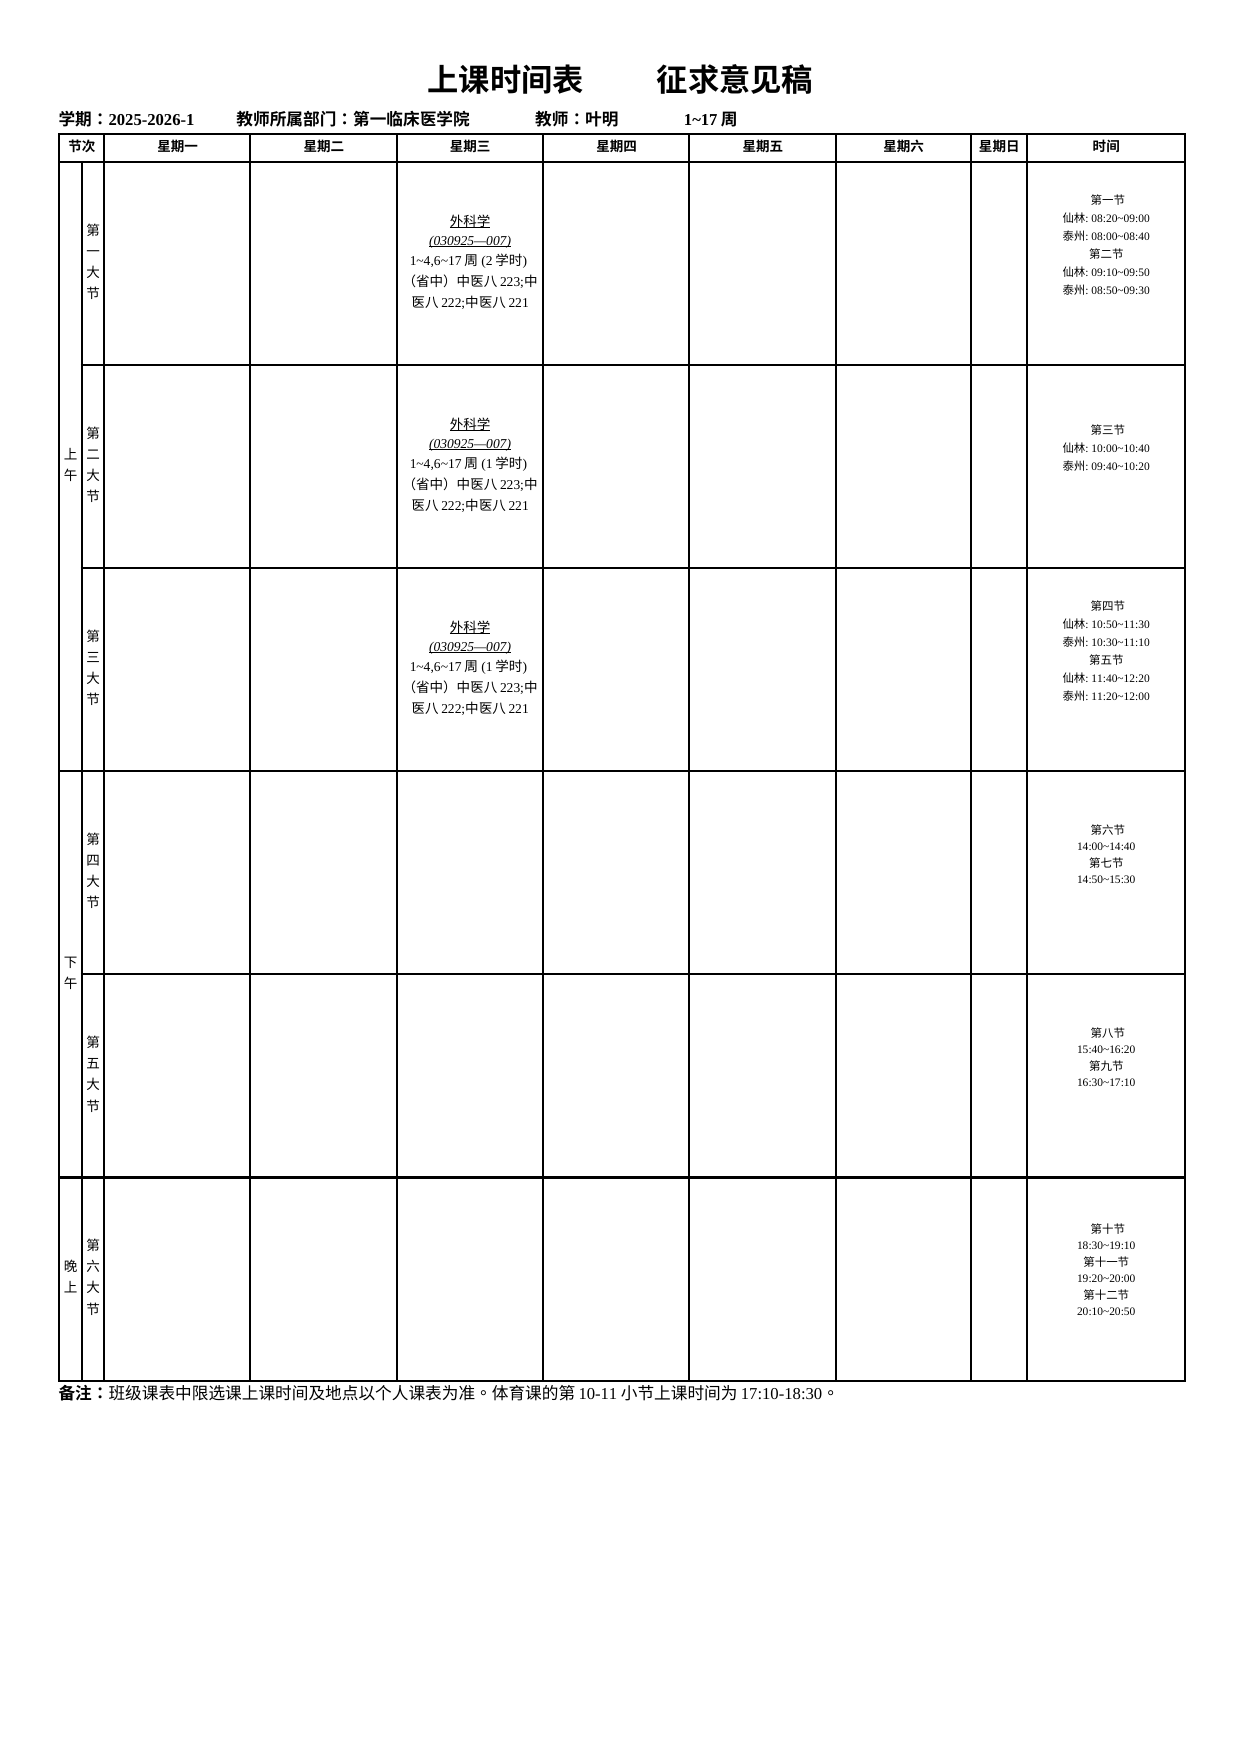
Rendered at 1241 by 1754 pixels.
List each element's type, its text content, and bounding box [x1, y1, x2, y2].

table_cell [690, 975, 835, 1176]
table_cell 第十节 18:30~19:10 第十一节 19:20~20:00 第十二节 20:10~20:50 [1028, 1179, 1184, 1379]
table_cell 外科学 (030925—007) 1~4,6~17周 (1学时) （省中）中医八223;中医八222;中医八221 [398, 569, 542, 770]
table_cell [837, 569, 970, 770]
table_cell [251, 975, 396, 1176]
table_header 星期三 [398, 135, 542, 161]
table_cell [690, 366, 835, 567]
table_cell [690, 1179, 835, 1379]
table_cell [544, 366, 688, 567]
table_cell [972, 366, 1026, 567]
table_header 节次 [60, 135, 103, 161]
table_cell [972, 1179, 1026, 1379]
table_cell 第八节 15:40~16:20 第九节 16:30~17:10 [1028, 975, 1184, 1176]
table_cell 第三节 仙林: 10:00~10:40 泰州: 09:40~10:20 [1028, 366, 1184, 567]
table_cell [105, 366, 249, 567]
table_cell [251, 772, 396, 973]
table_cell [105, 569, 249, 770]
table_cell [251, 366, 396, 567]
table_cell [105, 772, 249, 973]
table_cell [105, 1179, 249, 1379]
table_cell 第五大节 [83, 975, 103, 1176]
table_cell [544, 772, 688, 973]
table_cell [251, 1179, 396, 1379]
table_cell [690, 772, 835, 973]
table_cell [690, 569, 835, 770]
table_header 星期四 [544, 135, 688, 161]
table_cell [544, 975, 688, 1176]
table_cell 第二大节 [83, 366, 103, 567]
table_cell 第四节 仙林: 10:50~11:30 泰州: 10:30~11:10 第五节 仙林: 11:40~12:20 泰州: 11:20~12:00 [1028, 569, 1184, 770]
table_cell [544, 1179, 688, 1379]
table_cell 第六大节 [83, 1179, 103, 1379]
table_cell 第六节 14:00~14:40 第七节 14:50~15:30 [1028, 772, 1184, 973]
table_cell [972, 569, 1026, 770]
table_cell 第一大节 [83, 163, 103, 364]
table_cell [837, 163, 970, 364]
table_cell [544, 163, 688, 364]
table_cell 外科学 (030925—007) 1~4,6~17周 (2学时) （省中）中医八223;中医八222;中医八221 [398, 163, 542, 364]
text 学期：2025-2026-1 教师所属部门：第一临床医学院 教师：叶明 1~17周 [58, 107, 1182, 130]
table_cell [251, 163, 396, 364]
table_cell [837, 366, 970, 567]
table_cell 外科学 (030925—007) 1~4,6~17周 (1学时) （省中）中医八223;中医八222;中医八221 [398, 366, 542, 567]
table_cell [544, 569, 688, 770]
table_cell [398, 772, 542, 973]
table_cell [690, 163, 835, 364]
table_header 时间 [1028, 135, 1184, 161]
table_cell [837, 772, 970, 973]
text 上课时间表 征求意见稿 [58, 58, 1182, 101]
table_header 星期二 [251, 135, 396, 161]
table_cell 晚上 [60, 1179, 81, 1379]
table_header 星期六 [837, 135, 970, 161]
text 备注：班级课表中限选课上课时间及地点以个人课表为准。体育课的第10-11小节上课时间为17:10-18:30。 [58, 1382, 1182, 1404]
table_cell 第四大节 [83, 772, 103, 973]
table_cell [972, 975, 1026, 1176]
table_cell [972, 163, 1026, 364]
table_cell [105, 163, 249, 364]
table_header 星期五 [690, 135, 835, 161]
table_cell [837, 975, 970, 1176]
table_header 星期一 [105, 135, 249, 161]
table_cell [837, 1179, 970, 1379]
table_cell [398, 1179, 542, 1379]
table_cell 第三大节 [83, 569, 103, 770]
table_cell [105, 975, 249, 1176]
table_cell 第一节 仙林: 08:20~09:00 泰州: 08:00~08:40 第二节 仙林: 09:10~09:50 泰州: 08:50~09:30 [1028, 163, 1184, 364]
table_cell [398, 975, 542, 1176]
table_cell [972, 772, 1026, 973]
table_cell 下午 [60, 772, 81, 1176]
table_cell [251, 569, 396, 770]
table_cell 上午 [60, 163, 81, 770]
table_header 星期日 [972, 135, 1026, 161]
